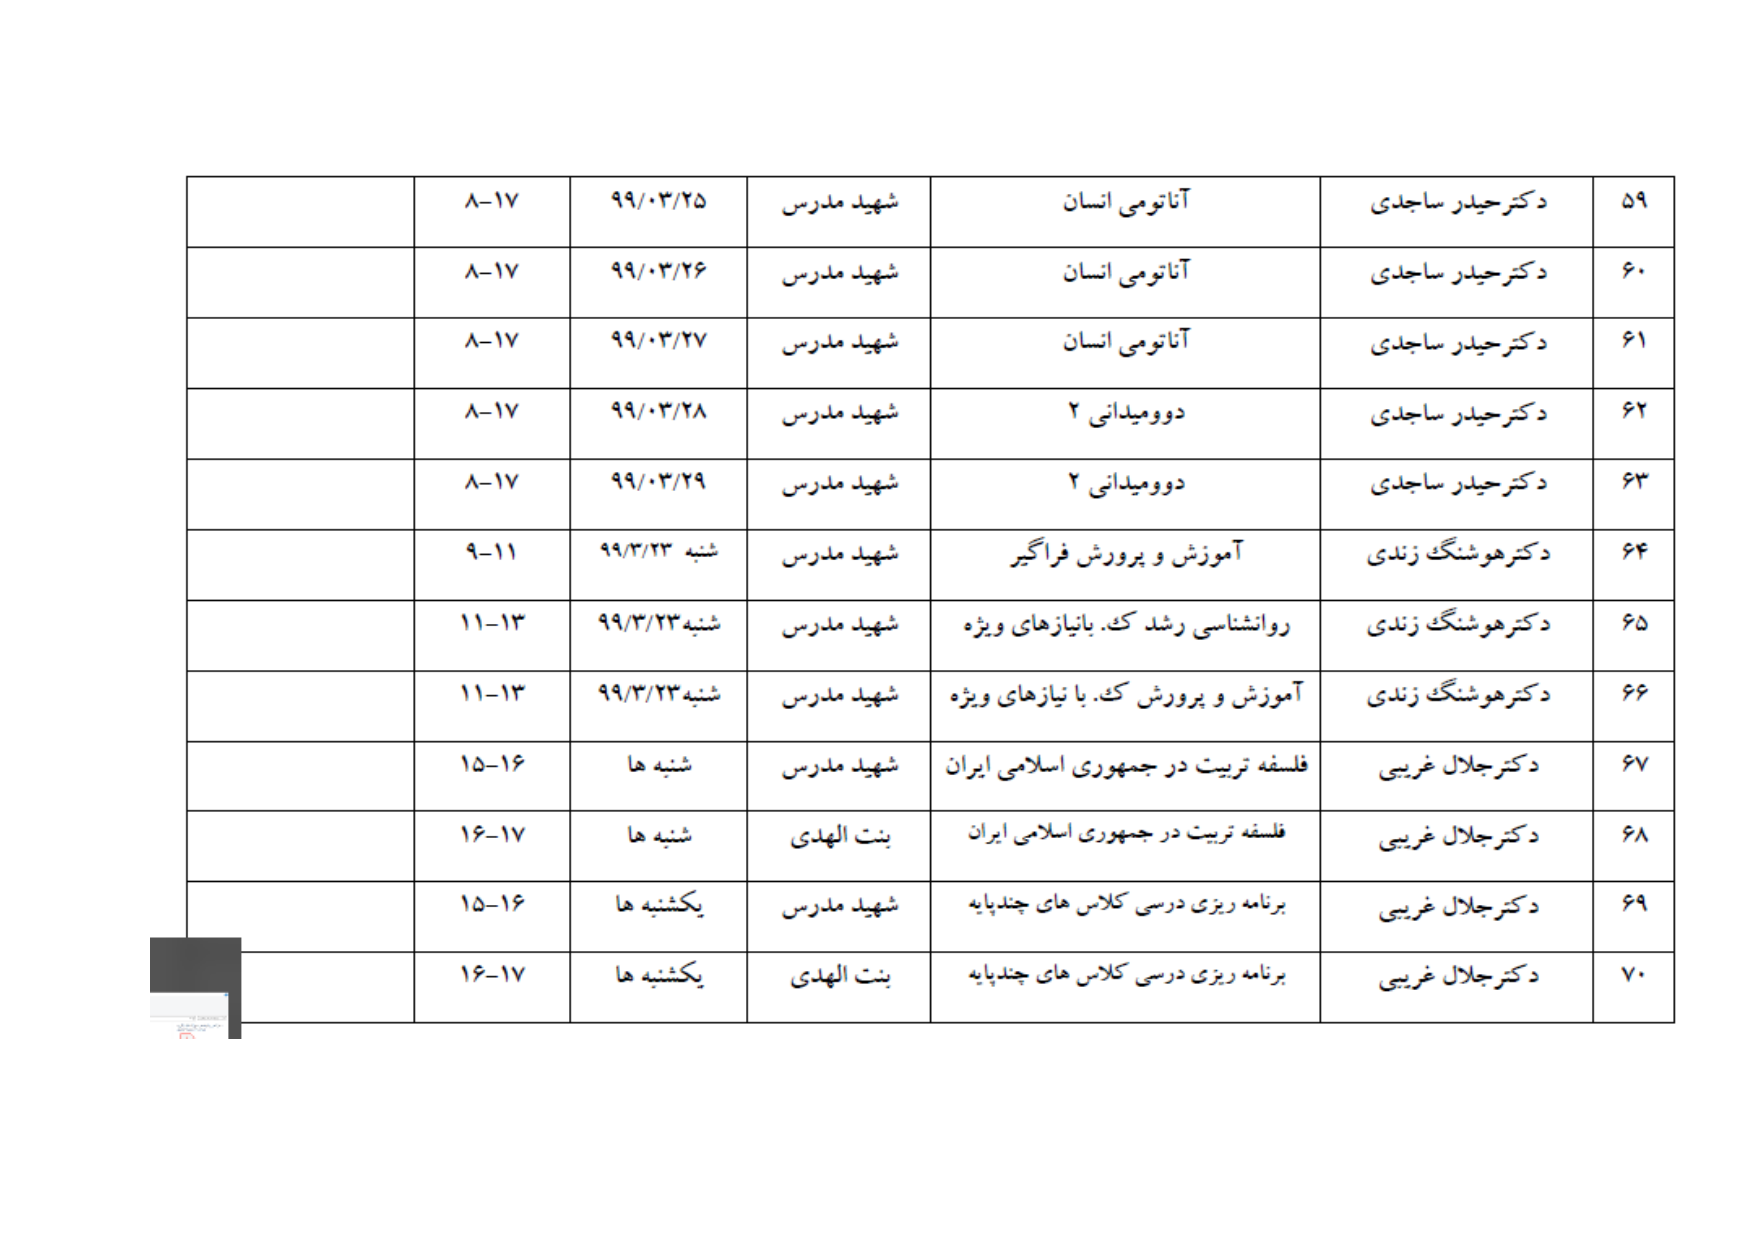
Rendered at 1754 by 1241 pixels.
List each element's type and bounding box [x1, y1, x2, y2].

picture [150, 150, 1725, 1039]
